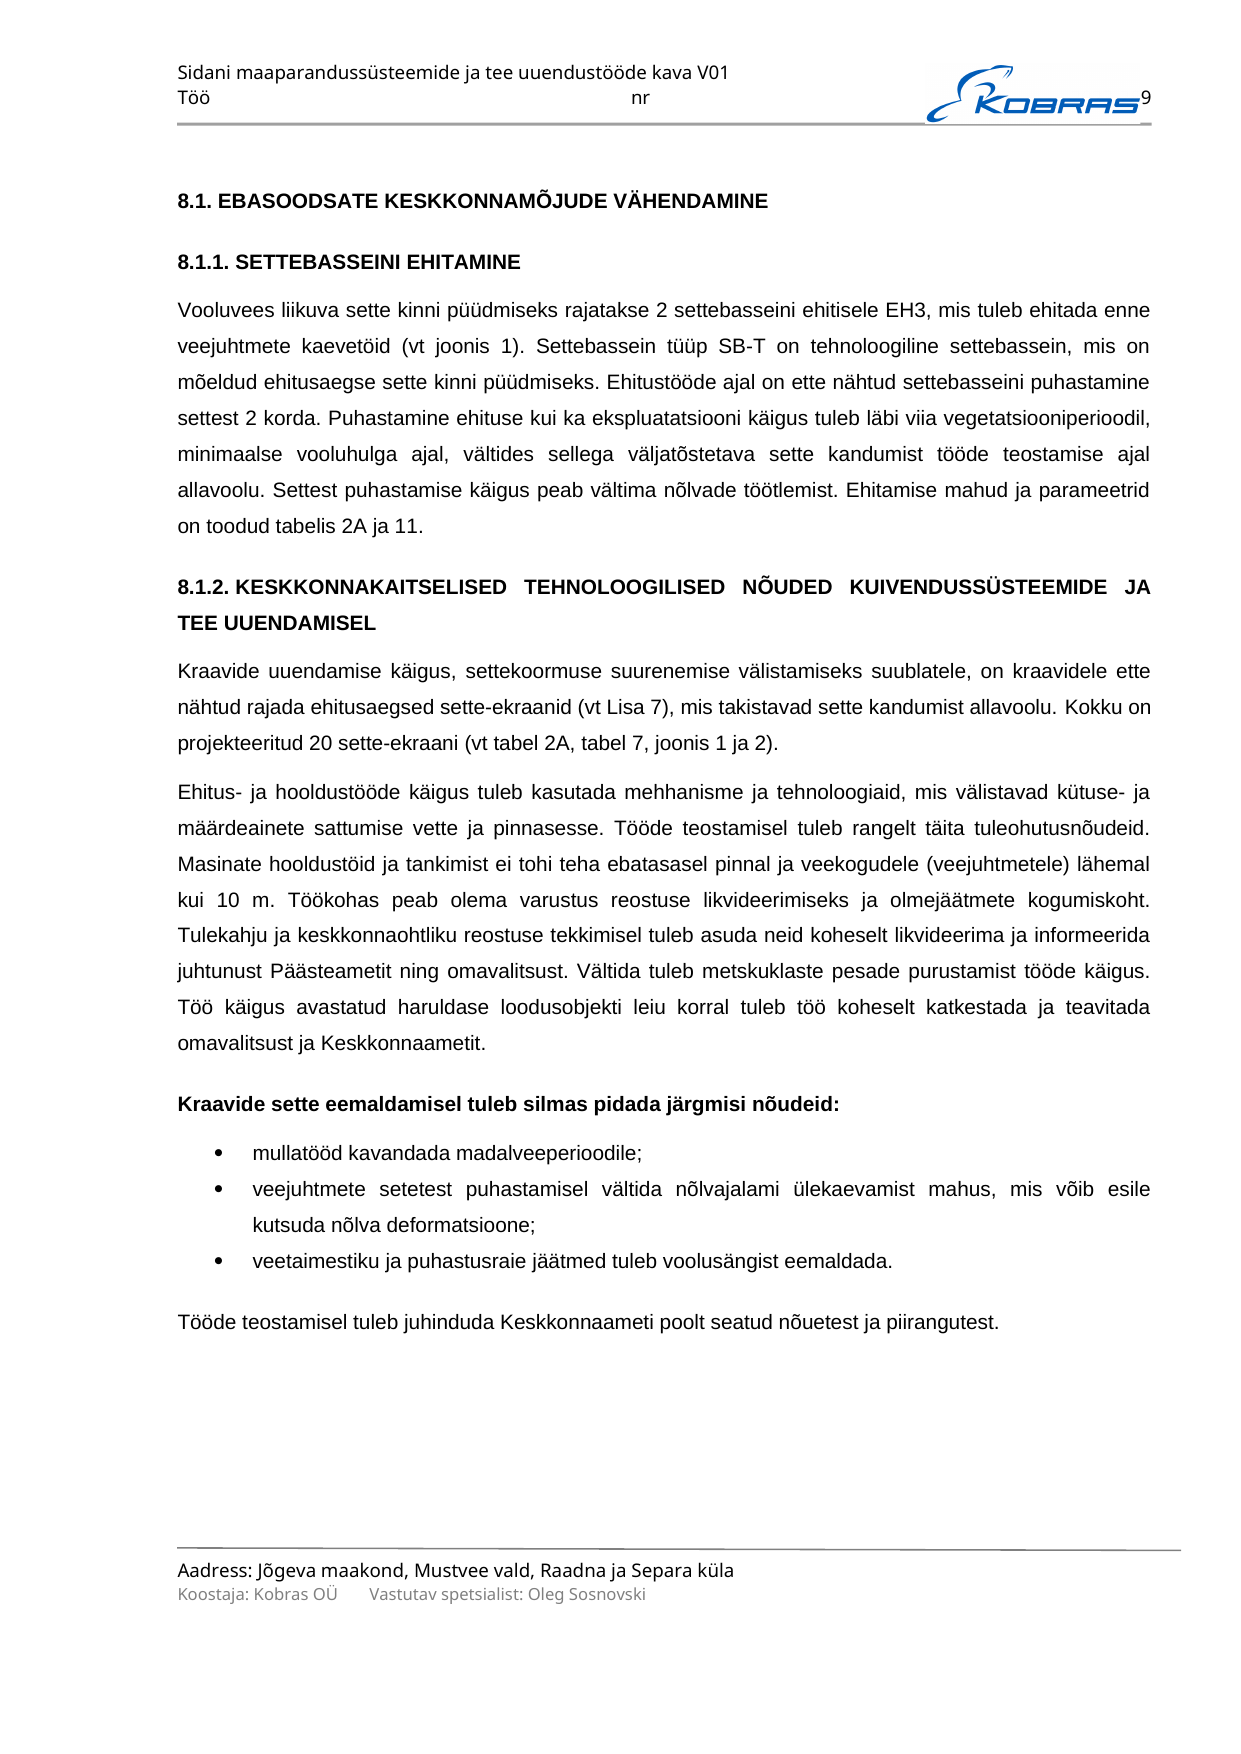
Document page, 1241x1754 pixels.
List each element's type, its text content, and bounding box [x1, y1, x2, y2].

text Ehitus- ja hooldustööde käigus tuleb kasutada mehhanisme ja tehnoloogiaid, mis välistavad kütuse- ja määrdeainete sattumise vette ja pinnasesse. Tööde teostamisel tuleb rangelt täita tuleohutusnõudeid. Masinate hooldustöid ja tankimist ei tohi teha ebatasasel pinnal ja veekogudele (veejuhtmetele) lähemal kui 10 m. Töökohas peab olema varustus reostuse likvideerimiseks ja olmejäätmete kogumiskoht. Tulekahju ja keskkonnaohtliku reostuse tekkimisel tuleb asuda neid koheselt likvideerima ja informeerida juhtunust Päästeametit ning omavalitsust. Vältida tuleb metskuklaste pesade purustamist tööde käigus. Töö käigus avastatud haruldase loodusobjekti leiu korral tuleb töö koheselt katkestada ja teavitada omavalitsust ja Keskkonnaametit. [177, 779, 1152, 1055]
text Kraavide sette eemaldamisel tuleb silmas pidada järgmisi nõudeid: [177, 1092, 1152, 1116]
text Vooluvees liikuva sette kinni püüdmiseks rajatakse 2 settebasseini ehitisele EH3, mis tuleb ehitada enne veejuhtmete kaevetöid (vt joonis 1). Settebassein tüüp SB-T on tehnoloogiline settebassein, mis on mõeldud ehitusaegse sette kinni püüdmiseks. Ehitustööde ajal on ette nähtud settebasseini puhastamine settest 2 korda. Puhastamine ehituse kui ka ekspluatatsiooni käigus tuleb läbi viia vegetatsiooniperioodil, minimaalse vooluhulga ajal, vältides sellega väljatõstetava sette kandumist tööde teostamise ajal allavoolu. Settest puhastamise käigus peab vältima nõlvade töötlemist. Ehitamise mahud ja parameetrid on toodud tabelis 2A ja 11. [177, 298, 1152, 538]
subtitle Ebasoodsate keskkonnamõjude vähendamine [177, 189, 1152, 213]
list veejuhtmete setetest puhastamisel vältida nõlvajalami ülekaevamist mahus, mis võib esile kutsuda nõlva deformatsioone; [215, 1177, 1152, 1237]
list veetaimestiku ja puhastusraie jäätmed tuleb voolusängist eemaldada. [215, 1248, 1152, 1273]
subtitle Settebasseini ehitamine [177, 250, 1152, 274]
subtitle Keskkonnakaitselised tehnoloogilised nõuded kuivendussüsteemide ja tee uuendamisel [177, 575, 1152, 635]
text Tööde teostamisel tuleb juhinduda Keskkonnaameti poolt seatud nõuetest ja piirangutest. [177, 1309, 1152, 1333]
list mullatööd kavandada madalveeperioodile; [215, 1141, 1152, 1164]
text Kraavide uuendamise käigus, settekoormuse suurenemise välistamiseks suublatele, on kraavidele ette nähtud rajada ehitusaegsed sette-ekraanid (vt Lisa 7), mis takistavad sette kandumist allavoolu. Kokku on projekteeritud 20 sette-ekraani (vt tabel 2A, tabel 7, joonis 1 ja 2). [177, 659, 1152, 755]
